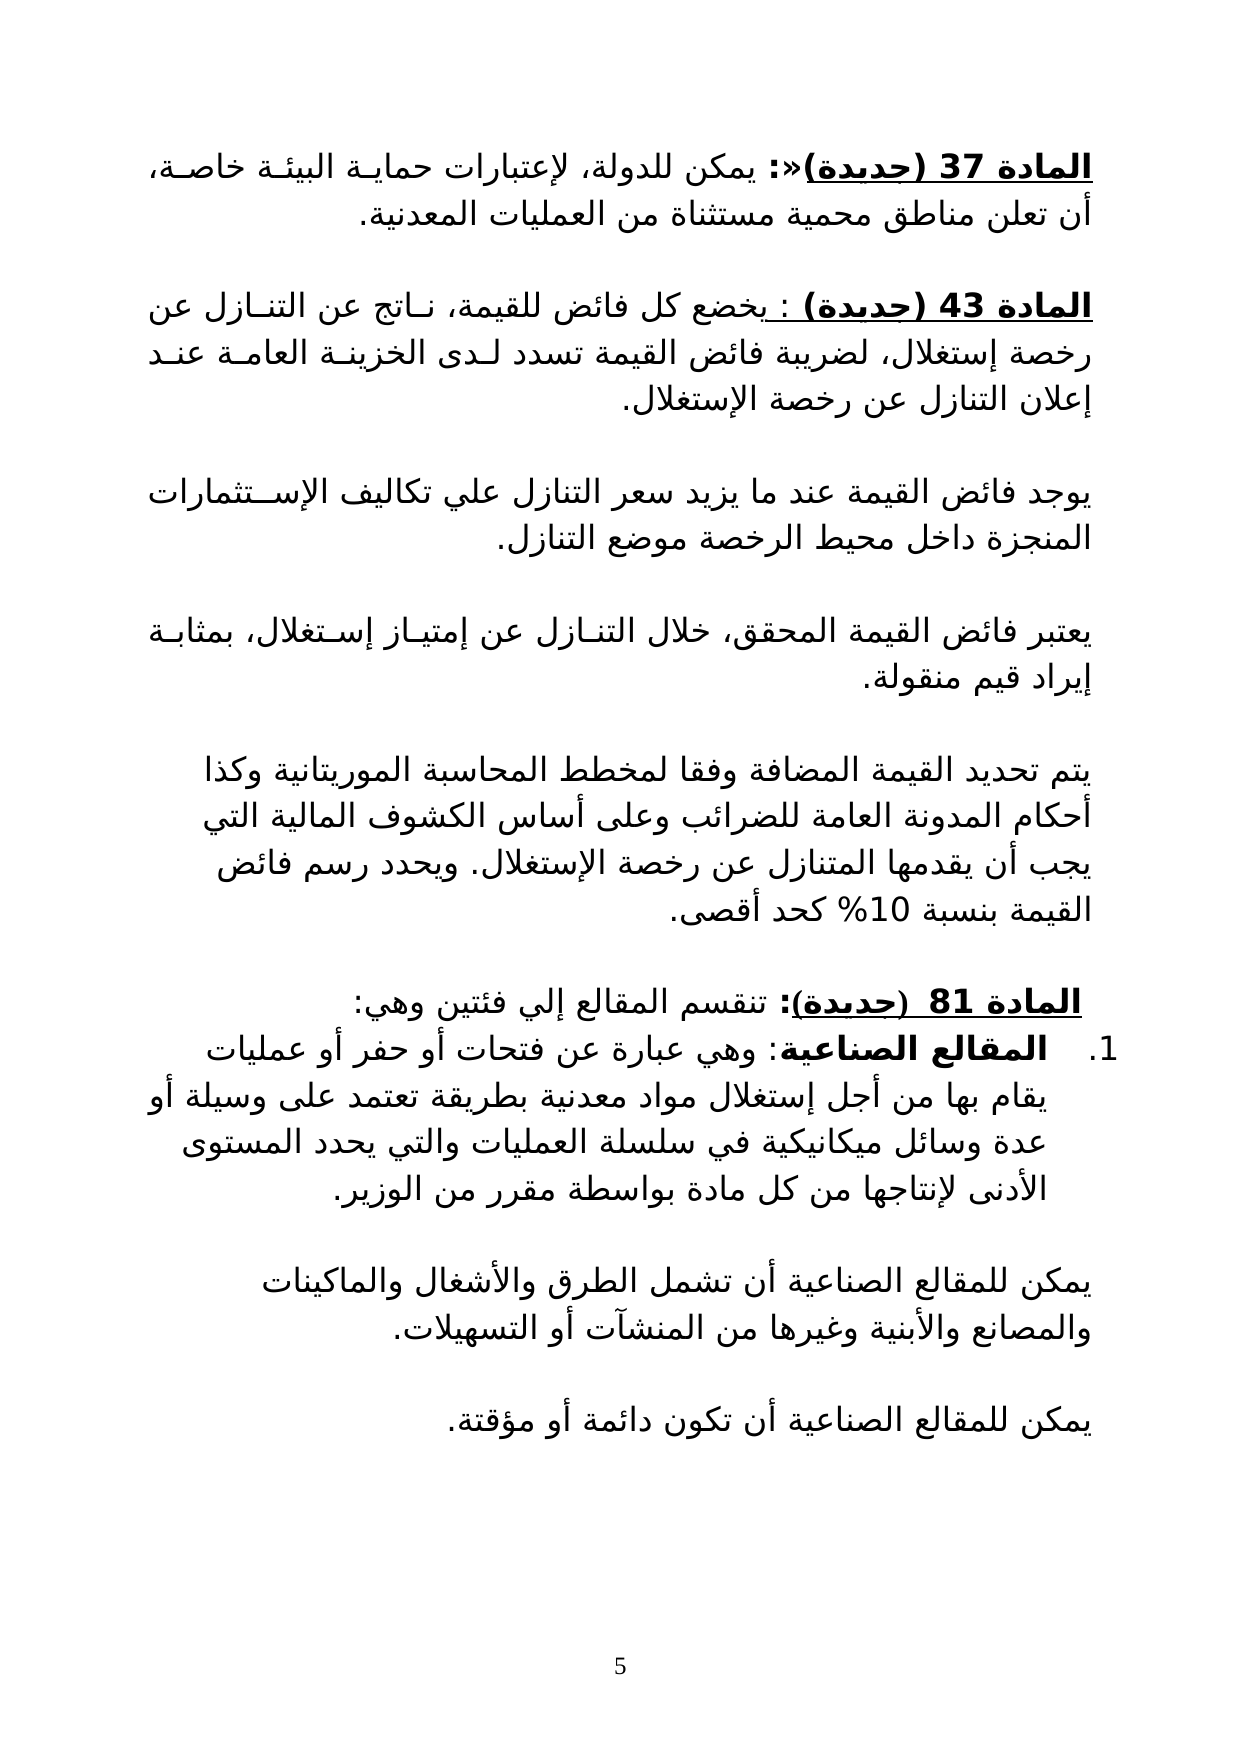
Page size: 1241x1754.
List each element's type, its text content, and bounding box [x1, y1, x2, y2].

list المقالع الصناعية: وهي عبارة عن فتحات أو حفر أو عمليات يقام بها من أجل إستغلال مواد معدنية بطريقة تعتمد على وسيلة أو عدة وسائل ميكانيكية في سلسلة العمليات والتي يحدد المستوى الأدنى لإنتاجها من كل مادة بواسطة مقرر من الوزير. [148, 1029, 1087, 1208]
text المادة 37 (جديدة)«: يمكن للدولة، لإعتبارات حماية البيئة خاصة، أن تعلن مناطق محمية مستثناة من العمليات المعدنية. [148, 148, 1093, 233]
list يمكن للمقالع الصناعية أن تشمل الطرق والأشغال والماكينات والمصانع والأبنية وغيرها من المنشآت أو التسهيلات. [148, 1262, 1093, 1347]
text يوجد فائض القيمة عند ما يزيد سعر التنازل علي تكاليف الإستثمارات المنجزة داخل محيط الرخصة موضع التنازل. [148, 472, 1093, 558]
text يعتبر فائض القيمة المحقق، خلال التنازل عن إمتياز إستغلال، بمثابة إيراد قيم منقولة. [148, 611, 1093, 697]
text المادة 81 (جديدة): تنقسم المقالع إلي فئتين وهي: [148, 983, 1093, 1022]
text المادة 43 (جديدة) : يخضع كل فائض للقيمة، ناتج عن التنازل عن رخصة إستغلال، لضريبة فائض القيمة تسدد لدى الخزينة العامة عند إعلان التنازل عن رخصة الإستغلال. [148, 287, 1093, 419]
list يمكن للمقالع الصناعية أن تكون دائمة أو مؤقتة. [148, 1401, 1093, 1439]
text يتم تحديد القيمة المضافة وفقا لمخطط المحاسبة الموريتانية وكذا أحكام المدونة العامة للضرائب وعلى أساس الكشوف المالية التي يجب أن يقدمها المتنازل عن رخصة الإستغلال. ويحدد رسم فائض القيمة بنسبة 10% كحد أقصى. [148, 750, 1093, 929]
